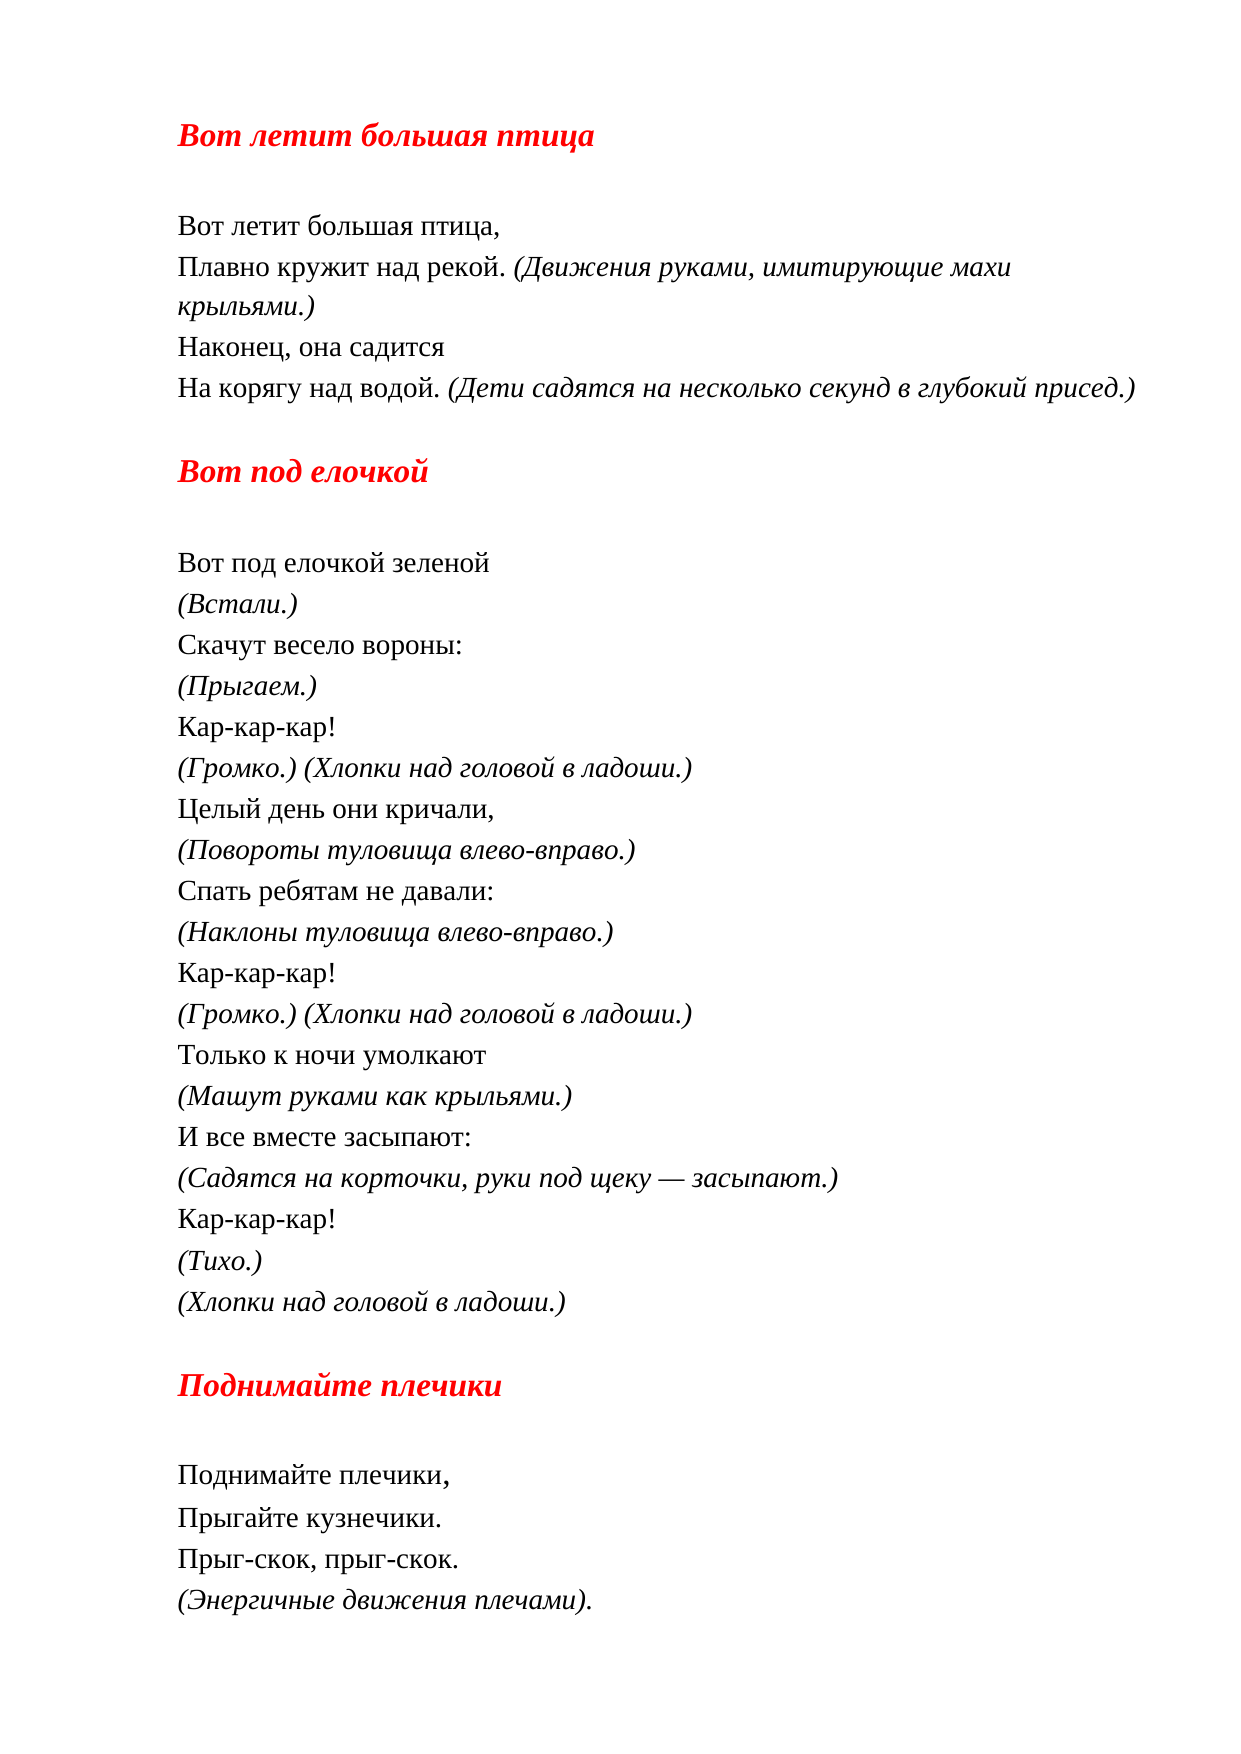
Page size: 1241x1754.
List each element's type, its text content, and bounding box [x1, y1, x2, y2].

text Прыг-скок, прыг-скок. [177, 1541, 1152, 1574]
text Кар-кар-кар! [177, 955, 1141, 989]
text (Садятся на корточки, руки под щеку — засыпают.) [177, 1161, 1141, 1194]
text Кар-кар-кар! [177, 1202, 1141, 1235]
text Вот летит большая птица, [177, 208, 1141, 242]
text Вот летит большая птица [177, 115, 1141, 153]
text (Энергичные движения плечами). [177, 1582, 1152, 1616]
text (Громко.) (Хлопки над головой в ладоши.) [177, 996, 1141, 1030]
text Поднимайте плечики, [177, 1453, 1152, 1492]
text (Встали.) [177, 586, 1141, 619]
text Прыгайте кузнечики. [177, 1500, 1152, 1533]
text (Громко.) (Хлопки над головой в ладоши.) [177, 750, 1141, 784]
text Вот под елочкой зеленой [177, 545, 1141, 578]
text Кар-кар-кар! [177, 709, 1141, 743]
text Спать ребятам не давали: [177, 873, 1141, 907]
text (Наклоны туловища влево-вправо.) [177, 914, 1141, 948]
text (Машут руками как крыльями.) [177, 1078, 1141, 1112]
text Наконец, она садится [177, 329, 1141, 362]
text (Хлопки над головой в ладоши.) [177, 1284, 1141, 1317]
text Целый день они кричали, [177, 791, 1141, 825]
text Поднимайте плечики [177, 1366, 1152, 1404]
text На корягу над водой. (Дети садятся на несколько секунд в глубокий присед.) [177, 370, 1141, 403]
text Вот под елочкой [177, 452, 1141, 490]
text И все вместе засыпают: [177, 1119, 1141, 1153]
text (Тихо.) [177, 1243, 1141, 1276]
text Плавно кружит над рекой. (Движения руками, имитирующие махи крыльями.) [177, 249, 1141, 321]
text Только к ночи умолкают [177, 1037, 1141, 1071]
text Скачут весело вороны: [177, 627, 1141, 661]
text (Прыгаем.) [177, 668, 1141, 702]
text (Повороты туловища влево-вправо.) [177, 832, 1141, 866]
